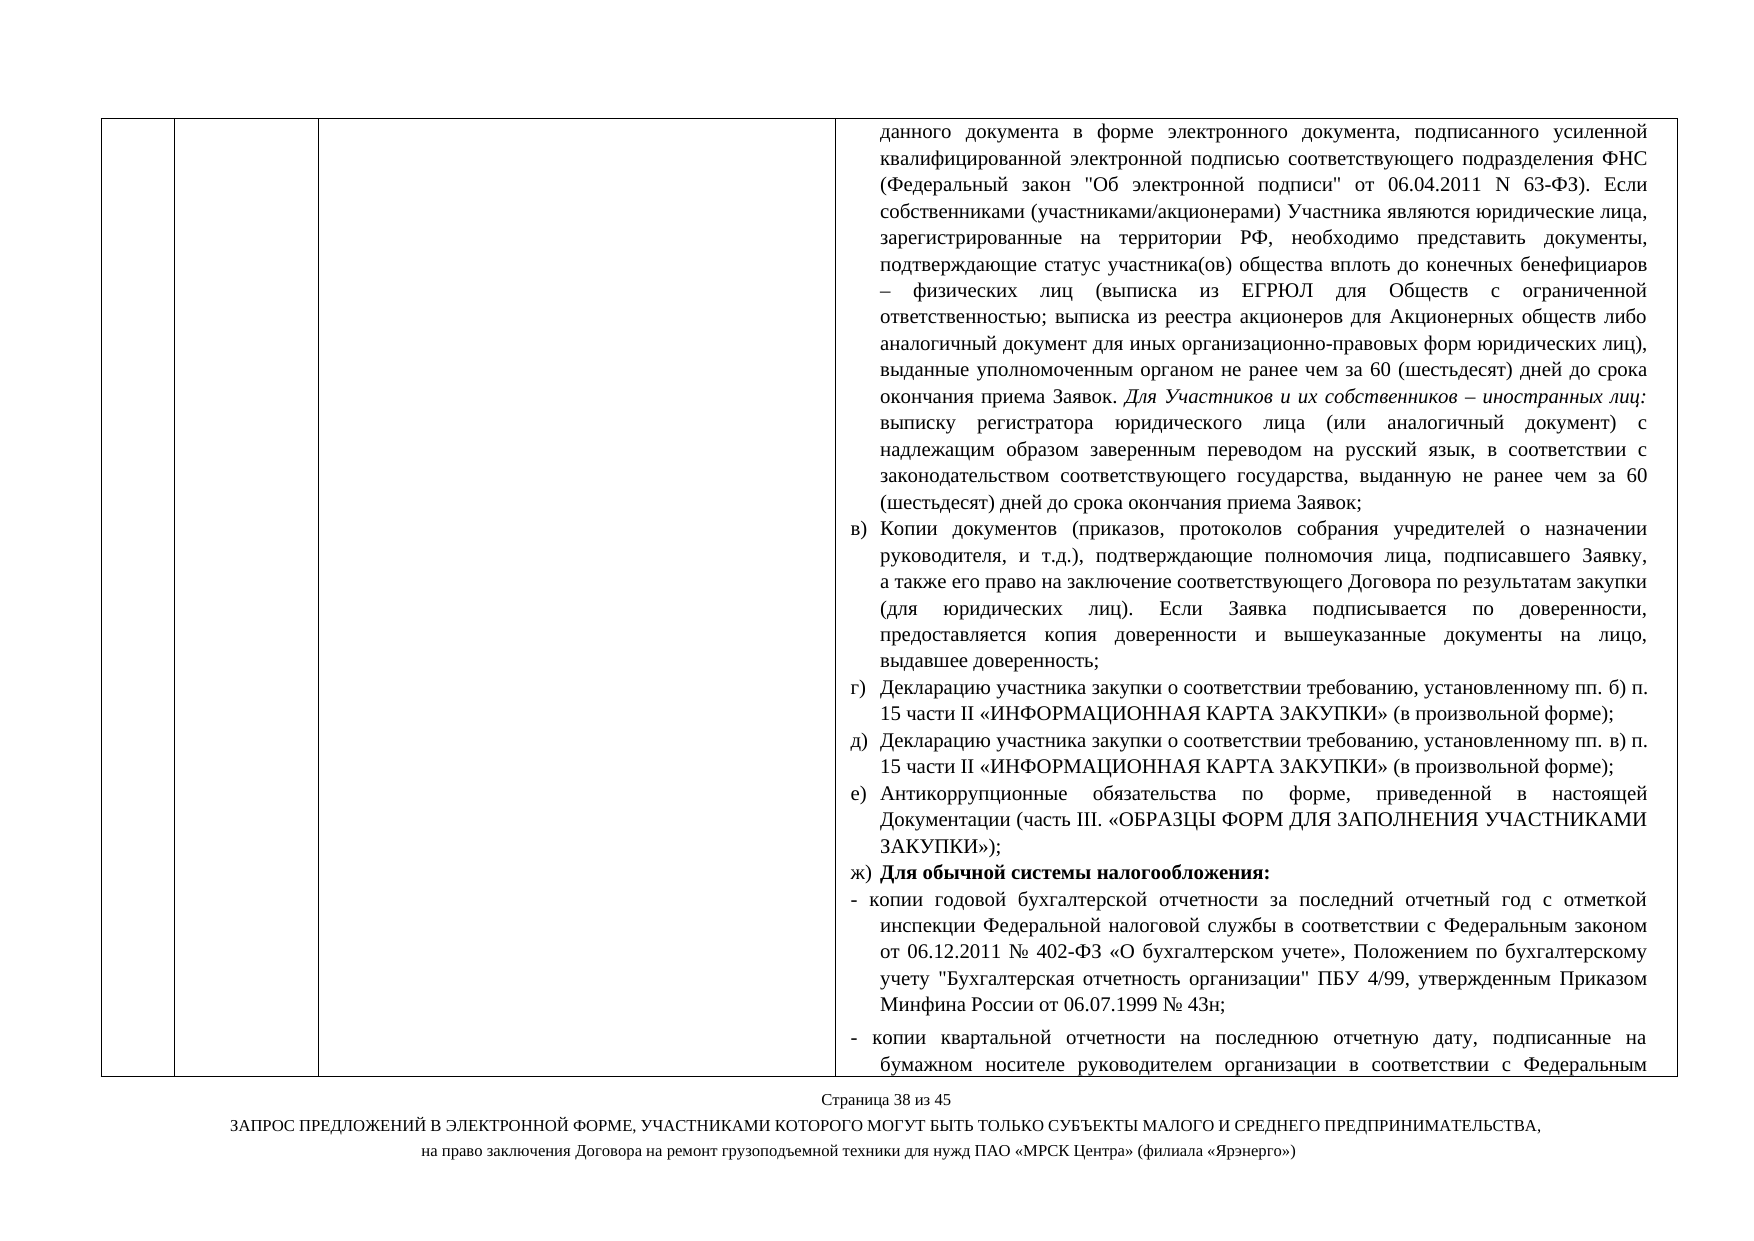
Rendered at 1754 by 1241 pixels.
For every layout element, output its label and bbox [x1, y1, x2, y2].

table_cell [175, 119, 318, 1076]
table_cell [836, 119, 1677, 1076]
table_cell [102, 119, 174, 1076]
table_cell [319, 119, 835, 1076]
